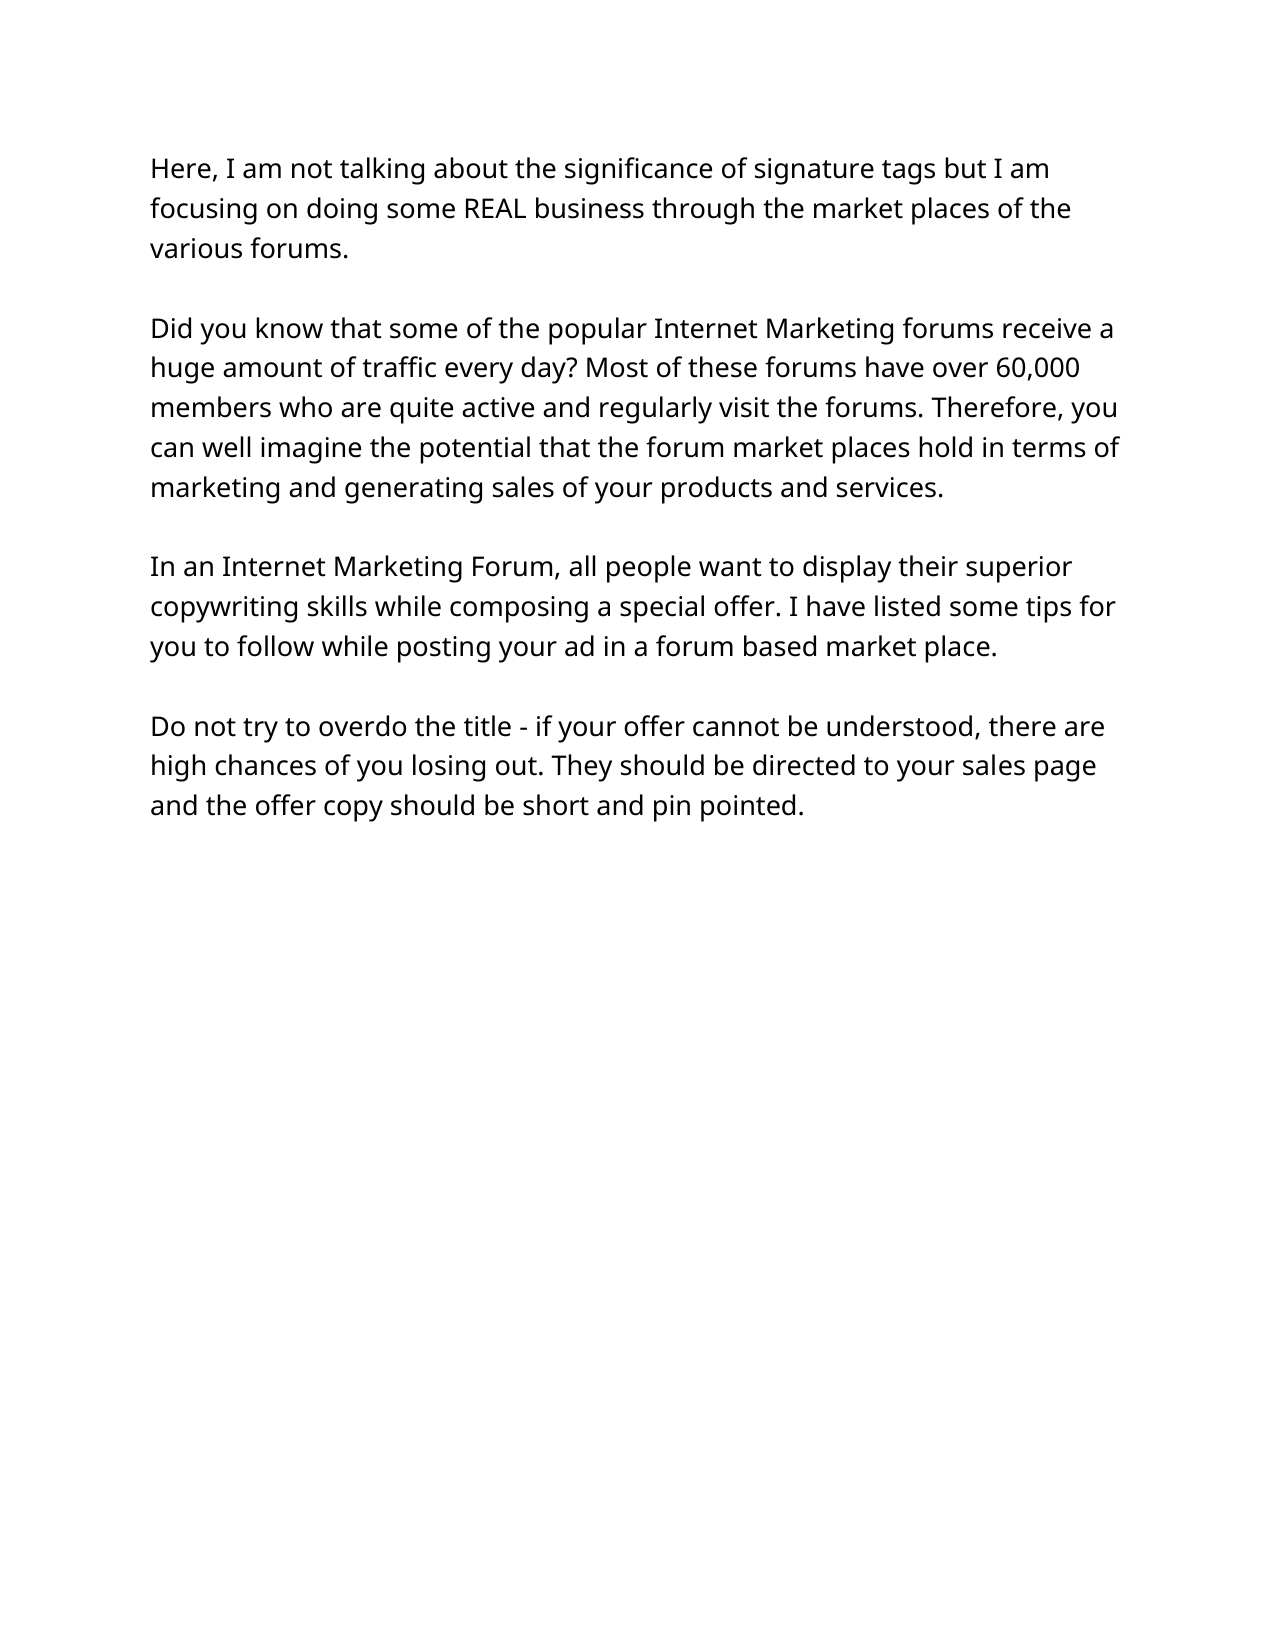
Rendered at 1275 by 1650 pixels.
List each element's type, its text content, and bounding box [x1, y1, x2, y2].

text In an Internet Marketing Forum, all people want to display their superior copywriting skills while composing a special offer. I have listed some tips for you to follow while posting your ad in a forum based market place. [150, 548, 1125, 664]
text Here, I am not talking about the significance of signature tags but I am focusing on doing some REAL business through the market places of the various forums. [150, 150, 1125, 266]
text Do not try to overdo the title - if your offer cannot be understood, there are high chances of you losing out. They should be directed to your sales page and the offer copy should be short and pin pointed. [150, 707, 1125, 823]
text Did you know that some of the popular Internet Marketing forums receive a huge amount of traffic every day? Most of these forums have over 60,000 members who are quite active and regularly visit the forums. Therefore, you can well imagine the potential that the forum market places hold in terms of marketing and generating sales of your products and services. [150, 309, 1125, 505]
